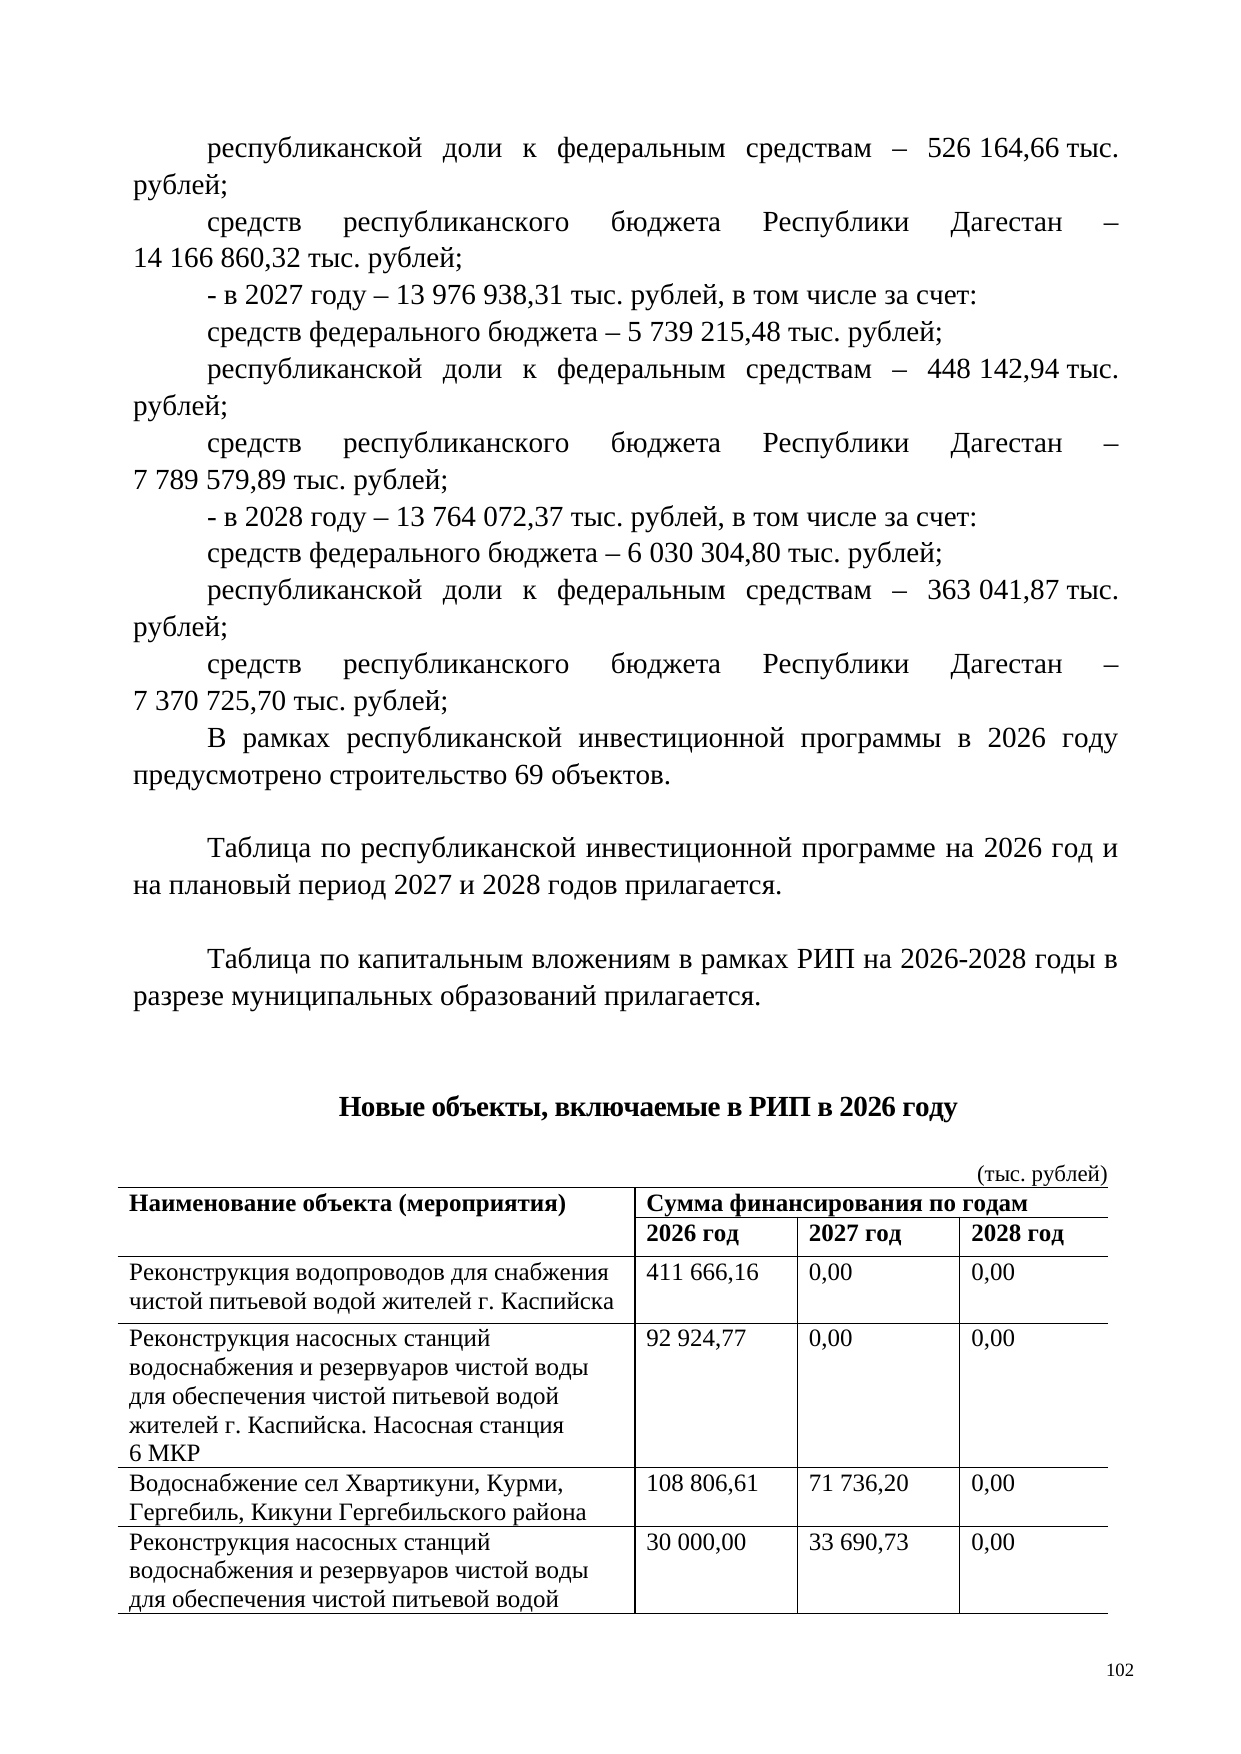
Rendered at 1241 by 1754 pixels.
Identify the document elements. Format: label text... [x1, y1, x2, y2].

text - в 2027 году – 13 976 938,31 тыс. рублей, в том числе за счет: [133, 277, 1119, 311]
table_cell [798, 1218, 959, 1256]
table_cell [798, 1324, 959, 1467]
text Новые объекты, включаемые в РИП в 2026 году [133, 1089, 1119, 1122]
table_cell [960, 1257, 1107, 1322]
text средств федерального бюджета – 6 030 304,80 тыс. рублей; [133, 536, 1119, 569]
text средств республиканского бюджета Республики Дагестан – 7 789 579,89 тыс. рублей; [133, 425, 1119, 495]
text - в 2028 году – 13 764 072,37 тыс. рублей, в том числе за счет: [133, 499, 1119, 532]
text Таблица по капитальным вложениям в рамках РИП на 2026-2028 годы в разрезе муниципальных образований прилагается. [133, 941, 1119, 1012]
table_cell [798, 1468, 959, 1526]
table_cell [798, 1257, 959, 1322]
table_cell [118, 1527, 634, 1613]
text республиканской доли к федеральным средствам – 448 142,94 тыс. рублей; [133, 351, 1119, 422]
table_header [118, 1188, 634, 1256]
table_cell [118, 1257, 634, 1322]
text Таблица по республиканской инвестиционной программе на 2026 год и на плановый период 2027 и 2028 годов прилагается. [133, 831, 1119, 901]
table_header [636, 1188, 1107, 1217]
text средств республиканского бюджета Республики Дагестан – 14 166 860,32 тыс. рублей; [133, 204, 1119, 274]
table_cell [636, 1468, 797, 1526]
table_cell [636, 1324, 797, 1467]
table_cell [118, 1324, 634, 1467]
text В рамках республиканской инвестиционной программы в 2026 году предусмотрено строительство 69 объектов. [133, 720, 1119, 790]
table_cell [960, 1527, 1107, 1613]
text (тыс. рублей) [133, 1161, 1107, 1187]
text средств республиканского бюджета Республики Дагестан – 7 370 725,70 тыс. рублей; [133, 646, 1119, 717]
text республиканской доли к федеральным средствам – 526 164,66 тыс. рублей; [133, 130, 1119, 200]
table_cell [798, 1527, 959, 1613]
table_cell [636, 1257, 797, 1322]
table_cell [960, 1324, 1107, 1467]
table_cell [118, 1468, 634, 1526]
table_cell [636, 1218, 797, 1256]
text средств федерального бюджета – 5 739 215,48 тыс. рублей; [133, 314, 1119, 348]
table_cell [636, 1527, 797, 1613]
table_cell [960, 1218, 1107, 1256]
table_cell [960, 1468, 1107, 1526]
text республиканской доли к федеральным средствам – 363 041,87 тыс. рублей; [133, 572, 1119, 643]
